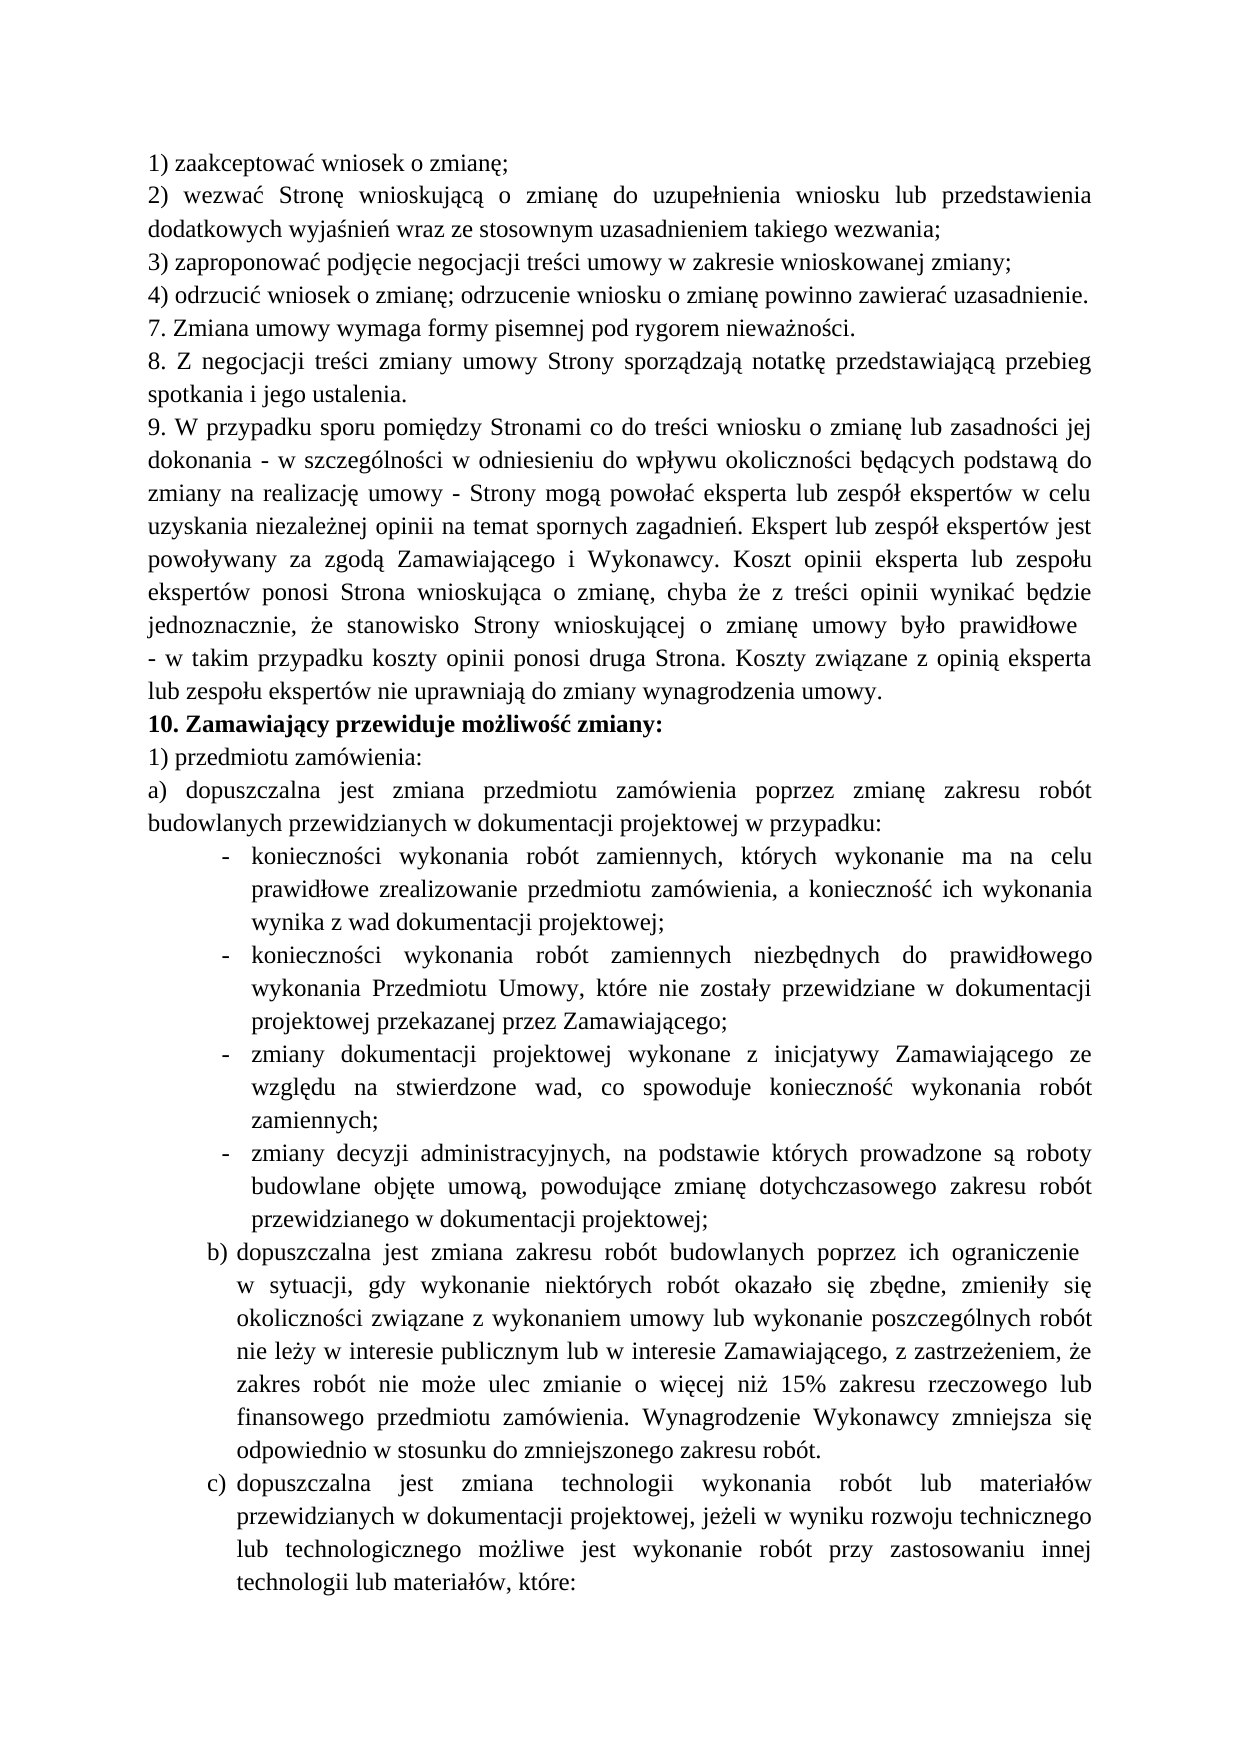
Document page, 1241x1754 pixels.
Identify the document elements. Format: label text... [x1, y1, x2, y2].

text 10. Zamawiający przewiduje możliwość zmiany: [148, 709, 1093, 738]
text b) dopuszczalna jest zmiana zakresu robót budowlanych poprzez ich ograniczenie w sytuacji, gdy wykonanie niektórych robót okazało się zbędne, zmieniły się okoliczności związane z wykonaniem umowy lub wykonanie poszczególnych robót nie leży w interesie publicznym lub w interesie Zamawiającego, z zastrzeżeniem, że zakres robót nie może ulec zmianie o więcej niż 15% zakresu rzeczowego lub finansowego przedmiotu zamówienia. Wynagrodzenie Wykonawcy zmniejsza się odpowiednio w stosunku do zmniejszonego zakresu robót. [207, 1237, 1093, 1464]
text - zmiany dokumentacji projektowej wykonane z inicjatywy Zamawiającego ze względu na stwierdzone wad, co spowoduje konieczność wykonania robót zamiennych; [221, 1039, 1093, 1134]
text c) dopuszczalna jest zmiana technologii wykonania robót lub materiałów przewidzianych w dokumentacji projektowej, jeżeli w wyniku rozwoju technicznego lub technologicznego możliwe jest wykonanie robót przy zastosowaniu innej technologii lub materiałów, które: [207, 1468, 1093, 1596]
text - zmiany decyzji administracyjnych, na podstawie których prowadzone są roboty budowlane objęte umową, powodujące zmianę dotychczasowego zakresu robót przewidzianego w dokumentacji projektowej; [221, 1138, 1093, 1233]
text 7. Zmiana umowy wymaga formy pisemnej pod rygorem nieważności. [148, 313, 1093, 341]
text 1) zaakceptować wniosek o zmianę; [148, 148, 1093, 176]
text 2) wezwać Stronę wnioskującą o zmianę do uzupełnienia wniosku lub przedstawienia dodatkowych wyjaśnień wraz ze stosownym uzasadnieniem takiego wezwania; [148, 181, 1093, 242]
text 4) odrzucić wniosek o zmianę; odrzucenie wniosku o zmianę powinno zawierać uzasadnienie. [148, 280, 1093, 308]
text 3) zaproponować podjęcie negocjacji treści umowy w zakresie wnioskowanej zmiany; [148, 247, 1093, 275]
text 9. W przypadku sporu pomiędzy Stronami co do treści wniosku o zmianę lub zasadności jej dokonania - w szczególności w odniesieniu do wpływu okoliczności będących podstawą do zmiany na realizację umowy - Strony mogą powołać eksperta lub zespół ekspertów w celu uzyskania niezależnej opinii na temat spornych zagadnień. Ekspert lub zespół ekspertów jest powoływany za zgodą Zamawiającego i Wykonawcy. Koszt opinii eksperta lub zespołu ekspertów ponosi Strona wnioskująca o zmianę, chyba że z treści opinii wynikać będzie jednoznacznie, że stanowisko Strony wnioskującej o zmianę umowy było prawidłowe - w takim przypadku koszty opinii ponosi druga Strona. Koszty związane z opinią eksperta lub zespołu ekspertów nie uprawniają do zmiany wynagrodzenia umowy. [148, 412, 1093, 705]
text 8. Z negocjacji treści zmiany umowy Strony sporządzają notatkę przedstawiającą przebieg spotkania i jego ustalenia. [148, 346, 1093, 407]
text - konieczności wykonania robót zamiennych, których wykonanie ma na celu prawidłowe zrealizowanie przedmiotu zamówienia, a konieczność ich wykonania wynika z wad dokumentacji projektowej; [221, 841, 1093, 936]
text a) dopuszczalna jest zmiana przedmiotu zamówienia poprzez zmianę zakresu robót budowlanych przewidzianych w dokumentacji projektowej w przypadku: [148, 775, 1093, 837]
text 1) przedmiotu zamówienia: [148, 742, 1093, 771]
text - konieczności wykonania robót zamiennych niezbędnych do prawidłowego wykonania Przedmiotu Umowy, które nie zostały przewidziane w dokumentacji projektowej przekazanej przez Zamawiającego; [221, 940, 1093, 1035]
